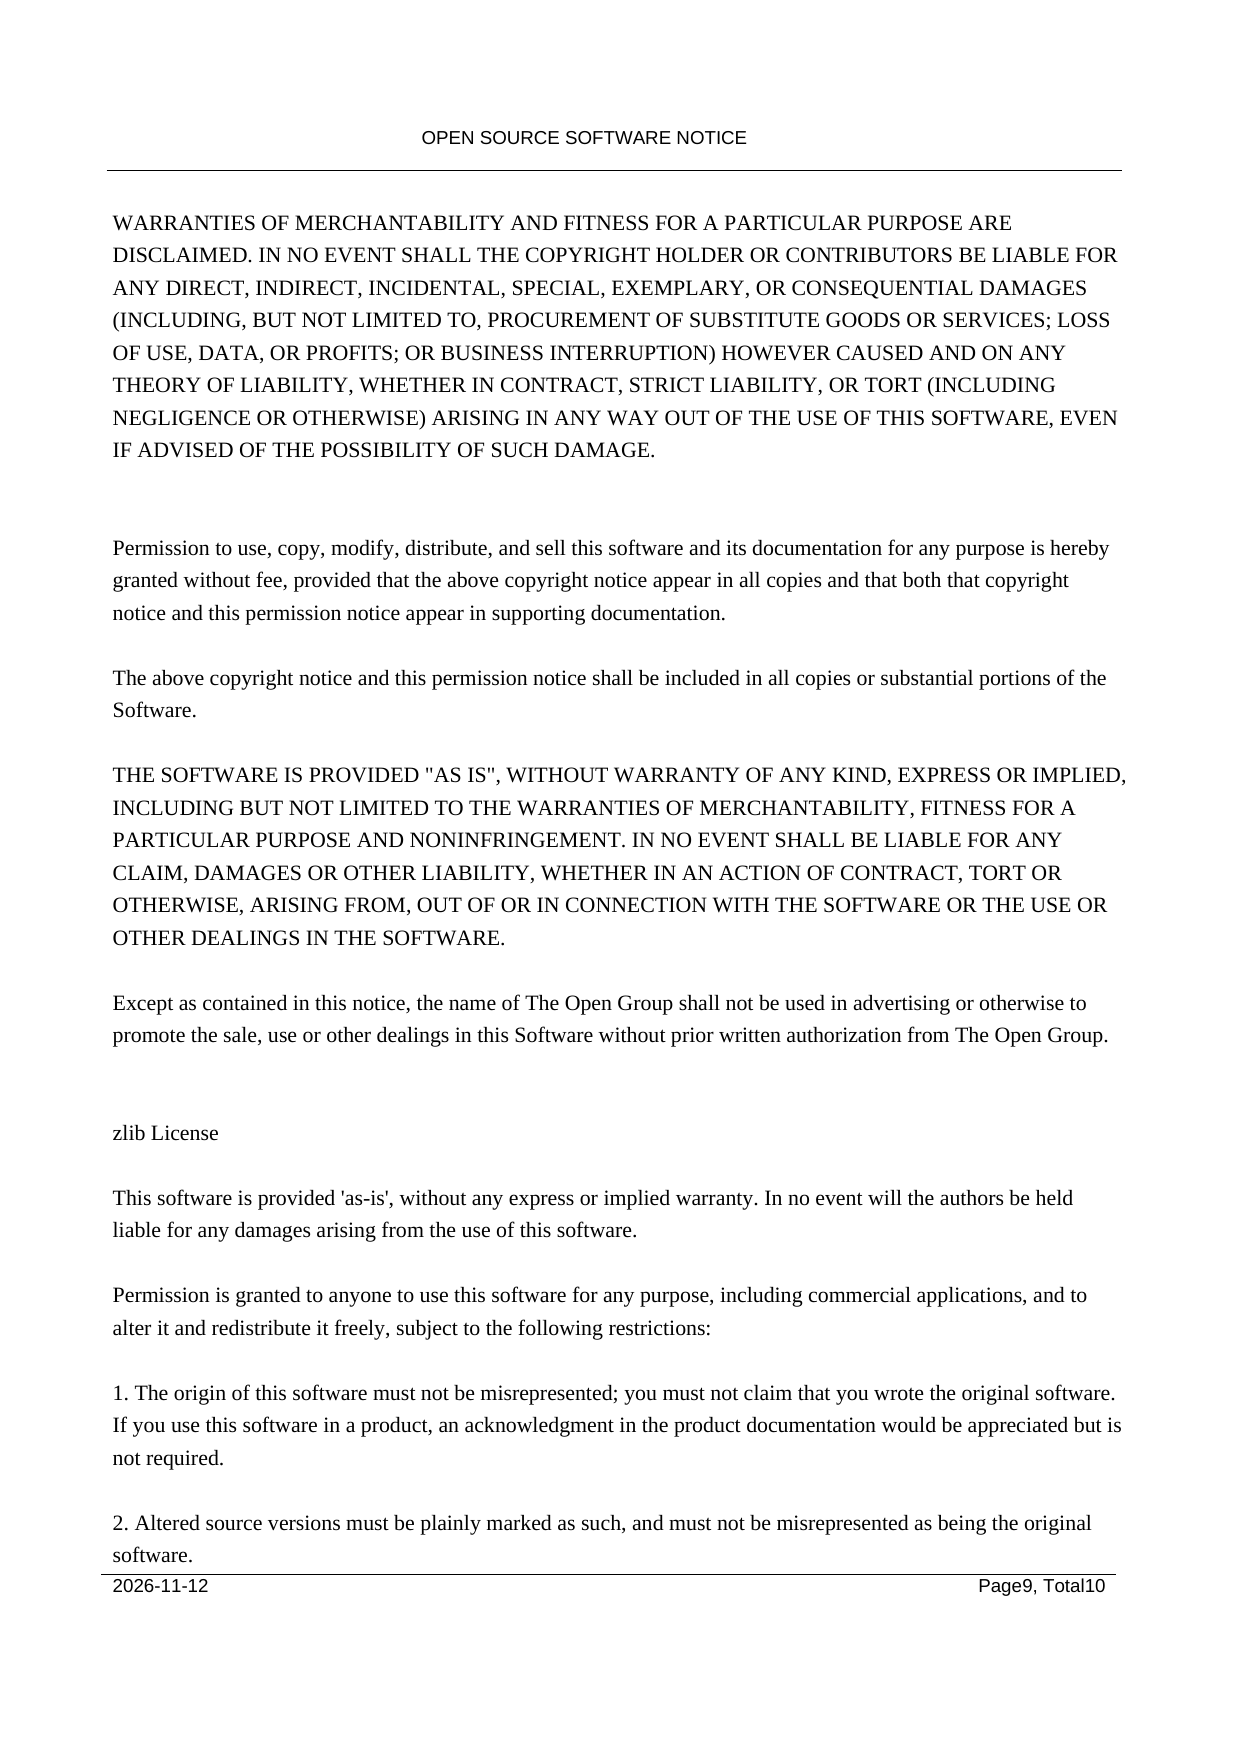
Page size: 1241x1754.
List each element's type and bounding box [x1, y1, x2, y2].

text [112, 206, 1128, 1571]
